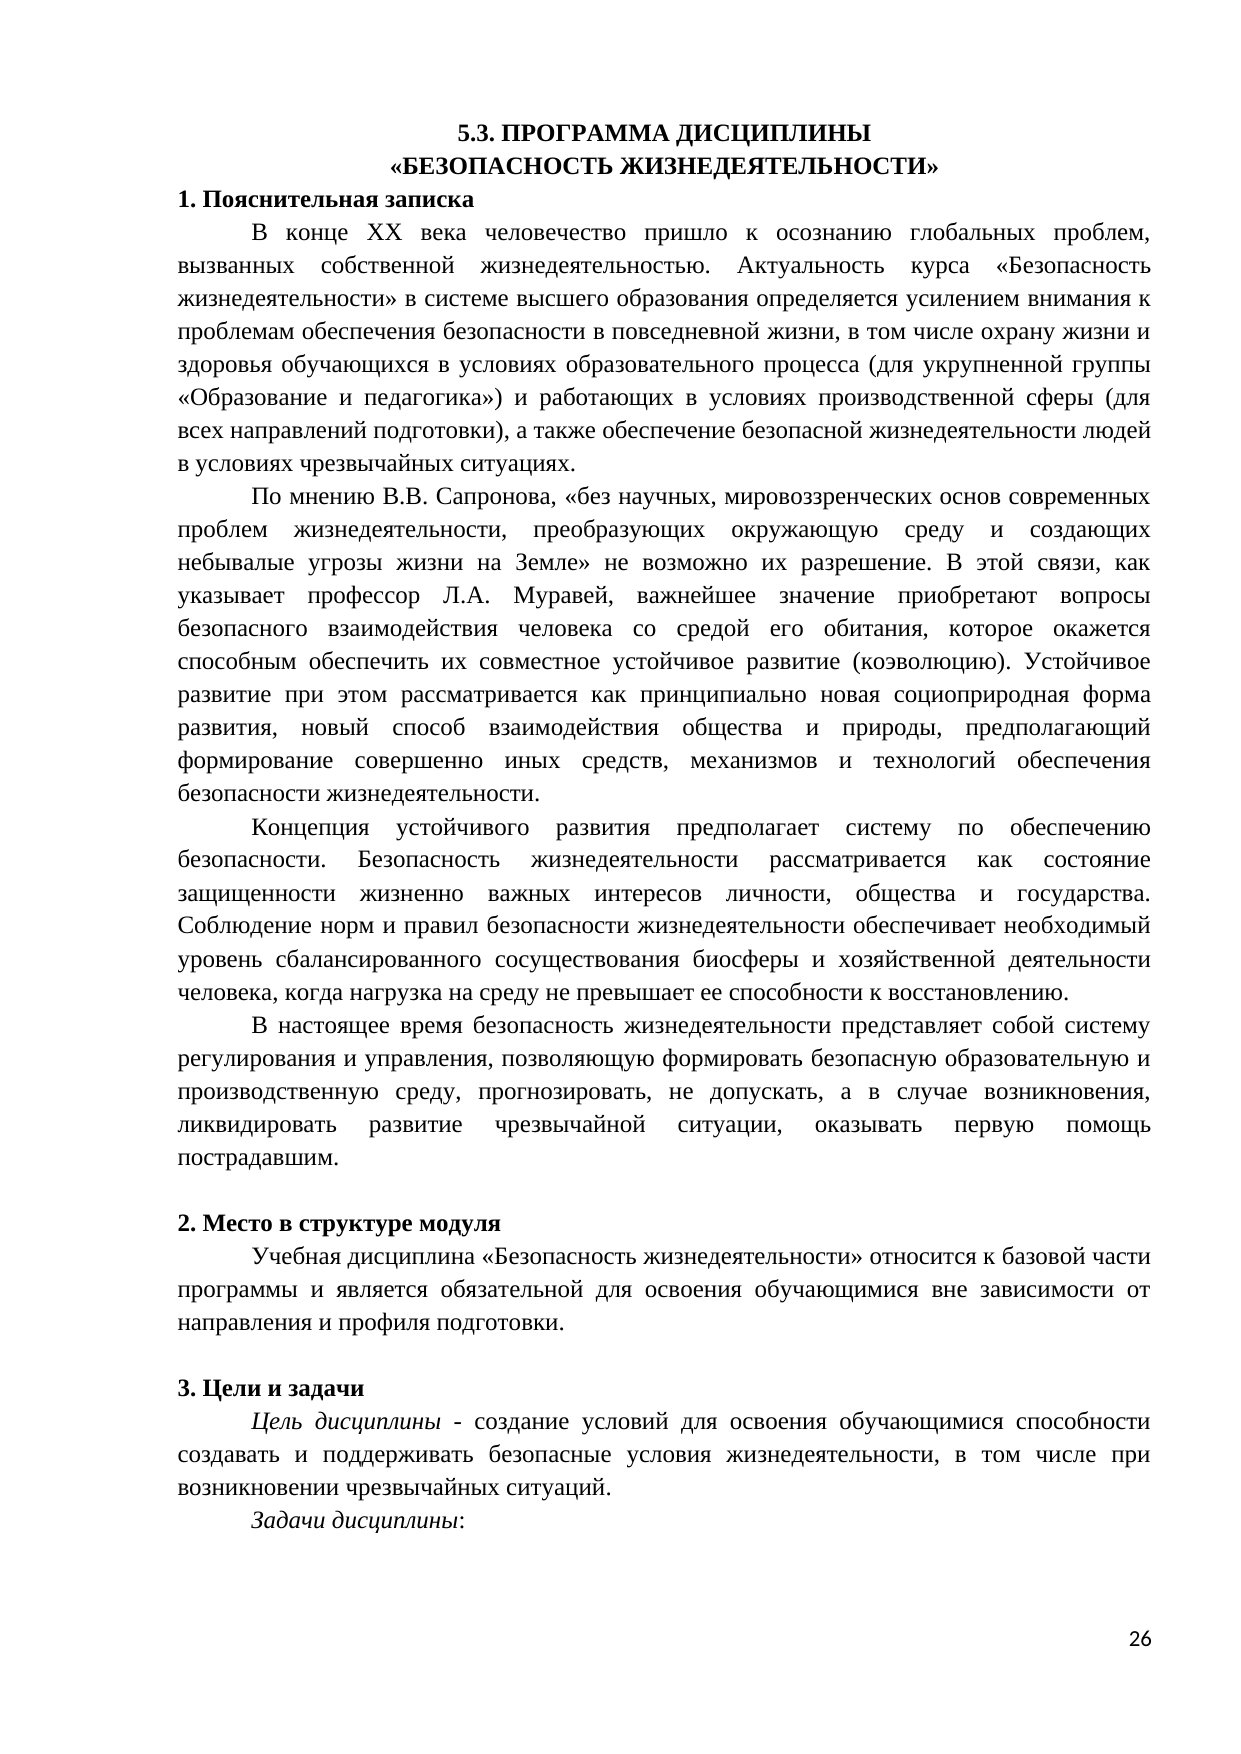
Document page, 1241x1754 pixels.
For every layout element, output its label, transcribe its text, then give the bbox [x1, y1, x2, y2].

text Концепция устойчивого развития предполагает систему по обеспечению безопасности. Безопасность жизнедеятельности рассматривается как состояние защищенности жизненно важных интересов личности, общества и государства. Соблюдение норм и правил безопасности жизнедеятельности обеспечивает необходимый уровень сбалансированного сосуществования биосферы и хозяйственной деятельности человека, когда нагрузка на среду не превышает ее способности к восстановлению. [177, 812, 1152, 1005]
text Цель дисциплины - создание условий для освоения обучающимися способности создавать и поддерживать безопасные условия жизнедеятельности, в том числе при возникновении чрезвычайных ситуаций. [177, 1406, 1152, 1501]
text По мнению В.В. Сапронова, «без научных, мировоззренческих основ современных проблем жизнедеятельности, преобразующих окружающую среду и создающих небывалые угрозы жизни на Земле» не возможно их разрешение. В этой связи, как указывает профессор Л.А. Муравей, важнейшее значение приобретают вопросы безопасного взаимодействия человека со средой его обитания, которое окажется способным обеспечить их совместное устойчивое развитие (коэволюцию). Устойчивое развитие при этом рассматривается как принципиально новая социоприродная форма развития, новый способ взаимодействия общества и природы, предполагающий формирование совершенно иных средств, механизмов и технологий обеспечения безопасности жизнедеятельности. [177, 481, 1152, 807]
text 3. Цели и задачи [177, 1373, 1152, 1402]
text 1. Пояснительная записка [177, 184, 1152, 213]
subtitle 5.3. ПРОГРАММА ДИСЦИПЛИНЫ [177, 118, 1152, 147]
text В конце XX века человечество пришло к осознанию глобальных проблем, вызванных собственной жизнедеятельностью. Актуальность курса «Безопасность жизнедеятельности» в системе высшего образования определяется усилением внимания к проблемам обеспечения безопасности в повседневной жизни, в том числе охрану жизни и здоровья обучающихся в условиях образовательного процесса (для укрупненной группы «Образование и педагогика») и работающих в условиях производственной сферы (для всех направлений подготовки), а также обеспечение безопасной жизнедеятельности людей в условиях чрезвычайных ситуациях. [177, 217, 1152, 477]
text 2. Место в структуре модуля [177, 1208, 1152, 1237]
text Задачи дисциплины: [177, 1505, 1152, 1534]
text Учебная дисциплина «Безопасность жизнедеятельности» относится к базовой части программы и является обязательной для освоения обучающимися вне зависимости от направления и профиля подготовки. [177, 1241, 1152, 1336]
text В настоящее время безопасность жизнедеятельности представляет собой систему регулирования и управления, позволяющую формировать безопасную образовательную и производственную среду, прогнозировать, не допускать, а в случае возникновения, ликвидировать развитие чрезвычайной ситуации, оказывать первую помощь пострадавшим. [177, 1010, 1152, 1171]
subtitle «БЕЗОПАСНОСТЬ ЖИЗНЕДЕЯТЕЛЬНОСТИ» [177, 151, 1152, 180]
